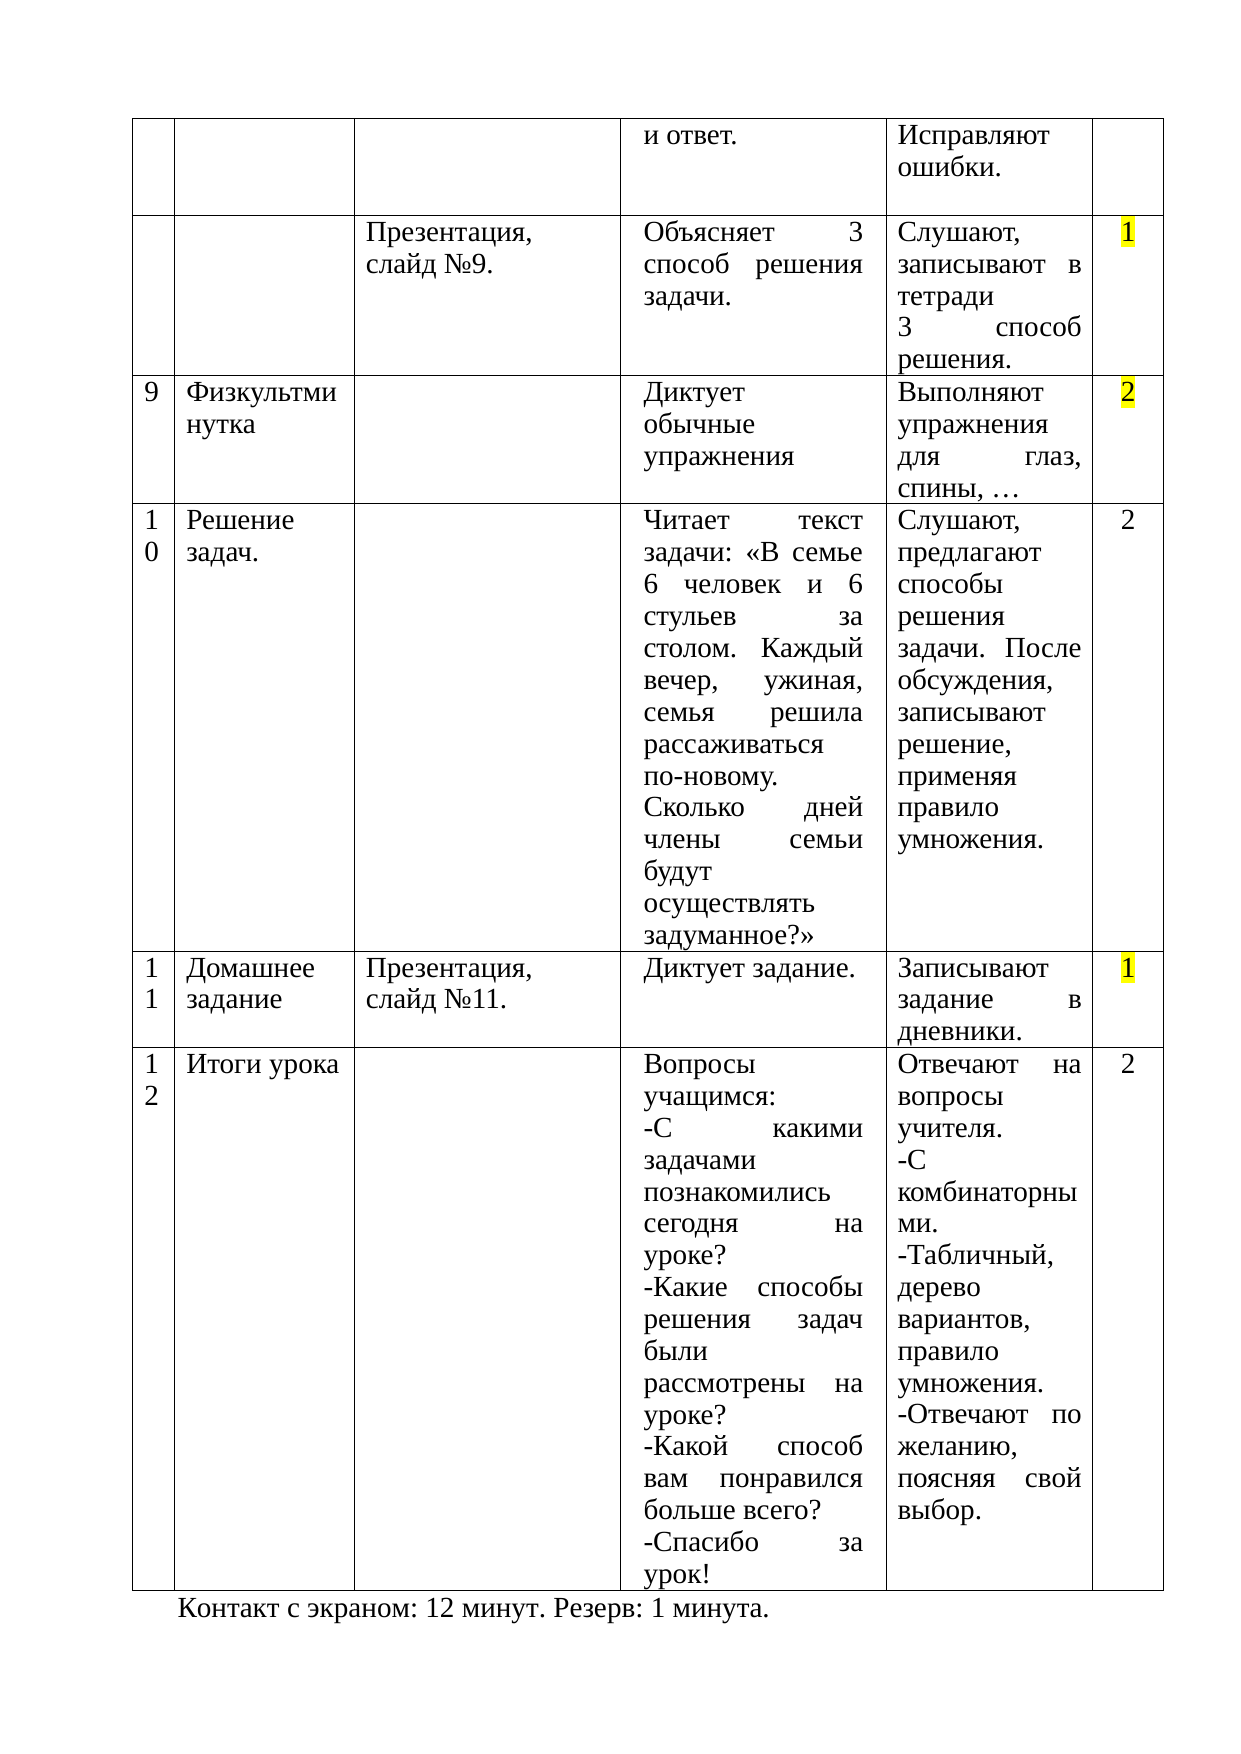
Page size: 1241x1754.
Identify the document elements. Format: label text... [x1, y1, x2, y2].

table_cell Диктует задание. [621, 952, 886, 1047]
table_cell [887, 119, 1092, 214]
table_cell 1 [1093, 216, 1163, 375]
table_cell Диктует обычные упражнения [621, 376, 886, 503]
table_cell 2 [1093, 376, 1163, 503]
table_cell Слушают, предлагают способы решения задачи. После обсуждения, записывают решение, применяя правило умножения. [887, 504, 1092, 951]
table_cell Решение задач. [175, 504, 354, 951]
table_cell Выполняют упражнения для глаз, спины, … [887, 376, 1092, 503]
table_cell [175, 216, 354, 375]
table_cell [175, 119, 354, 214]
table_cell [621, 119, 886, 214]
table_cell [355, 376, 620, 503]
table_cell Записывают задание в дневники. [887, 952, 1092, 1047]
table_cell Презентация, слайд №9. [355, 216, 620, 375]
table_cell 12 [133, 1048, 174, 1589]
table_cell Слушают, записывают в тетради 3 способ решения. [887, 216, 1092, 375]
table_cell Отвечают на вопросы учителя. -С комбинаторными. -Табличный, дерево вариантов, правило умножения. -Отвечают по желанию, поясняя свой выбор. [887, 1048, 1092, 1589]
table_cell [133, 216, 174, 375]
table_cell [355, 1048, 620, 1589]
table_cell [355, 119, 620, 214]
table_cell Физкультминутка [175, 376, 354, 503]
table_cell 1 [1093, 952, 1163, 1047]
table_cell [355, 504, 620, 951]
table_cell [133, 119, 174, 214]
table_cell Объясняет 3 способ решения задачи. [621, 216, 886, 375]
table_cell Итоги урока [175, 1048, 354, 1589]
table_cell Презентация, слайд №11. [355, 952, 620, 1047]
table_cell 1 [1093, 119, 1163, 214]
table_cell Читает текст задачи: «В семье 6 человек и 6 стульев за столом. Каждый вечер, ужиная, семья решила рассаживаться по-новому. Сколько дней члены семьи будут осуществлять задуманное?» [621, 504, 886, 951]
table_cell 2 [1093, 1048, 1163, 1589]
table_cell Вопросы учащимся: -С какими задачами познакомились сегодня на уроке? -Какие способы решения задач были рассмотрены на уроке? -Какой способ вам понравился больше всего? -Спасибо за урок! [621, 1048, 886, 1589]
text Контакт с экраном: 12 минут. Резерв: 1 минута. [177, 1591, 1152, 1624]
table_cell Домашнее задание [175, 952, 354, 1047]
table_cell 11 [133, 952, 174, 1047]
table_cell 10 [133, 504, 174, 951]
table_cell 9 [133, 376, 174, 503]
table_cell 2 [1093, 504, 1163, 951]
